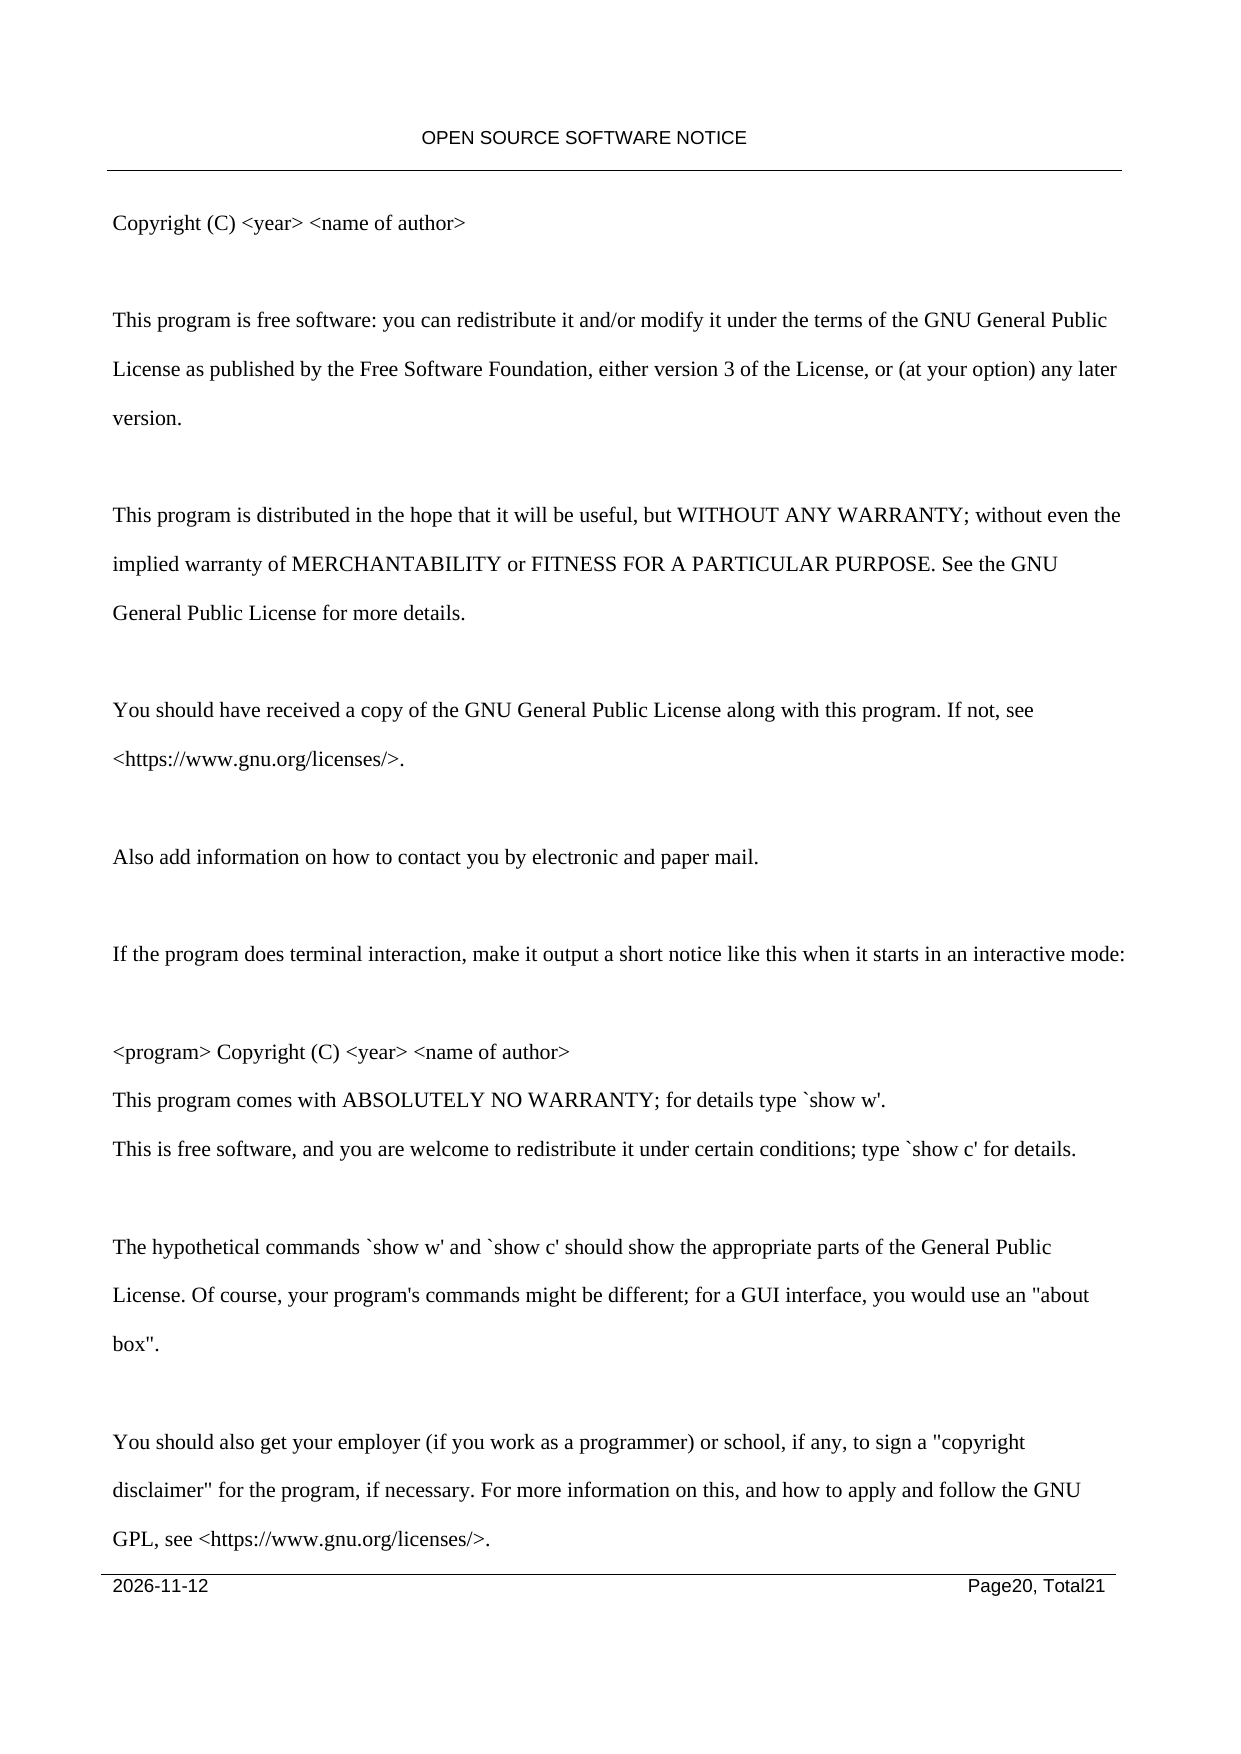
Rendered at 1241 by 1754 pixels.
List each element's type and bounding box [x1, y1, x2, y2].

text [112, 206, 1128, 1555]
